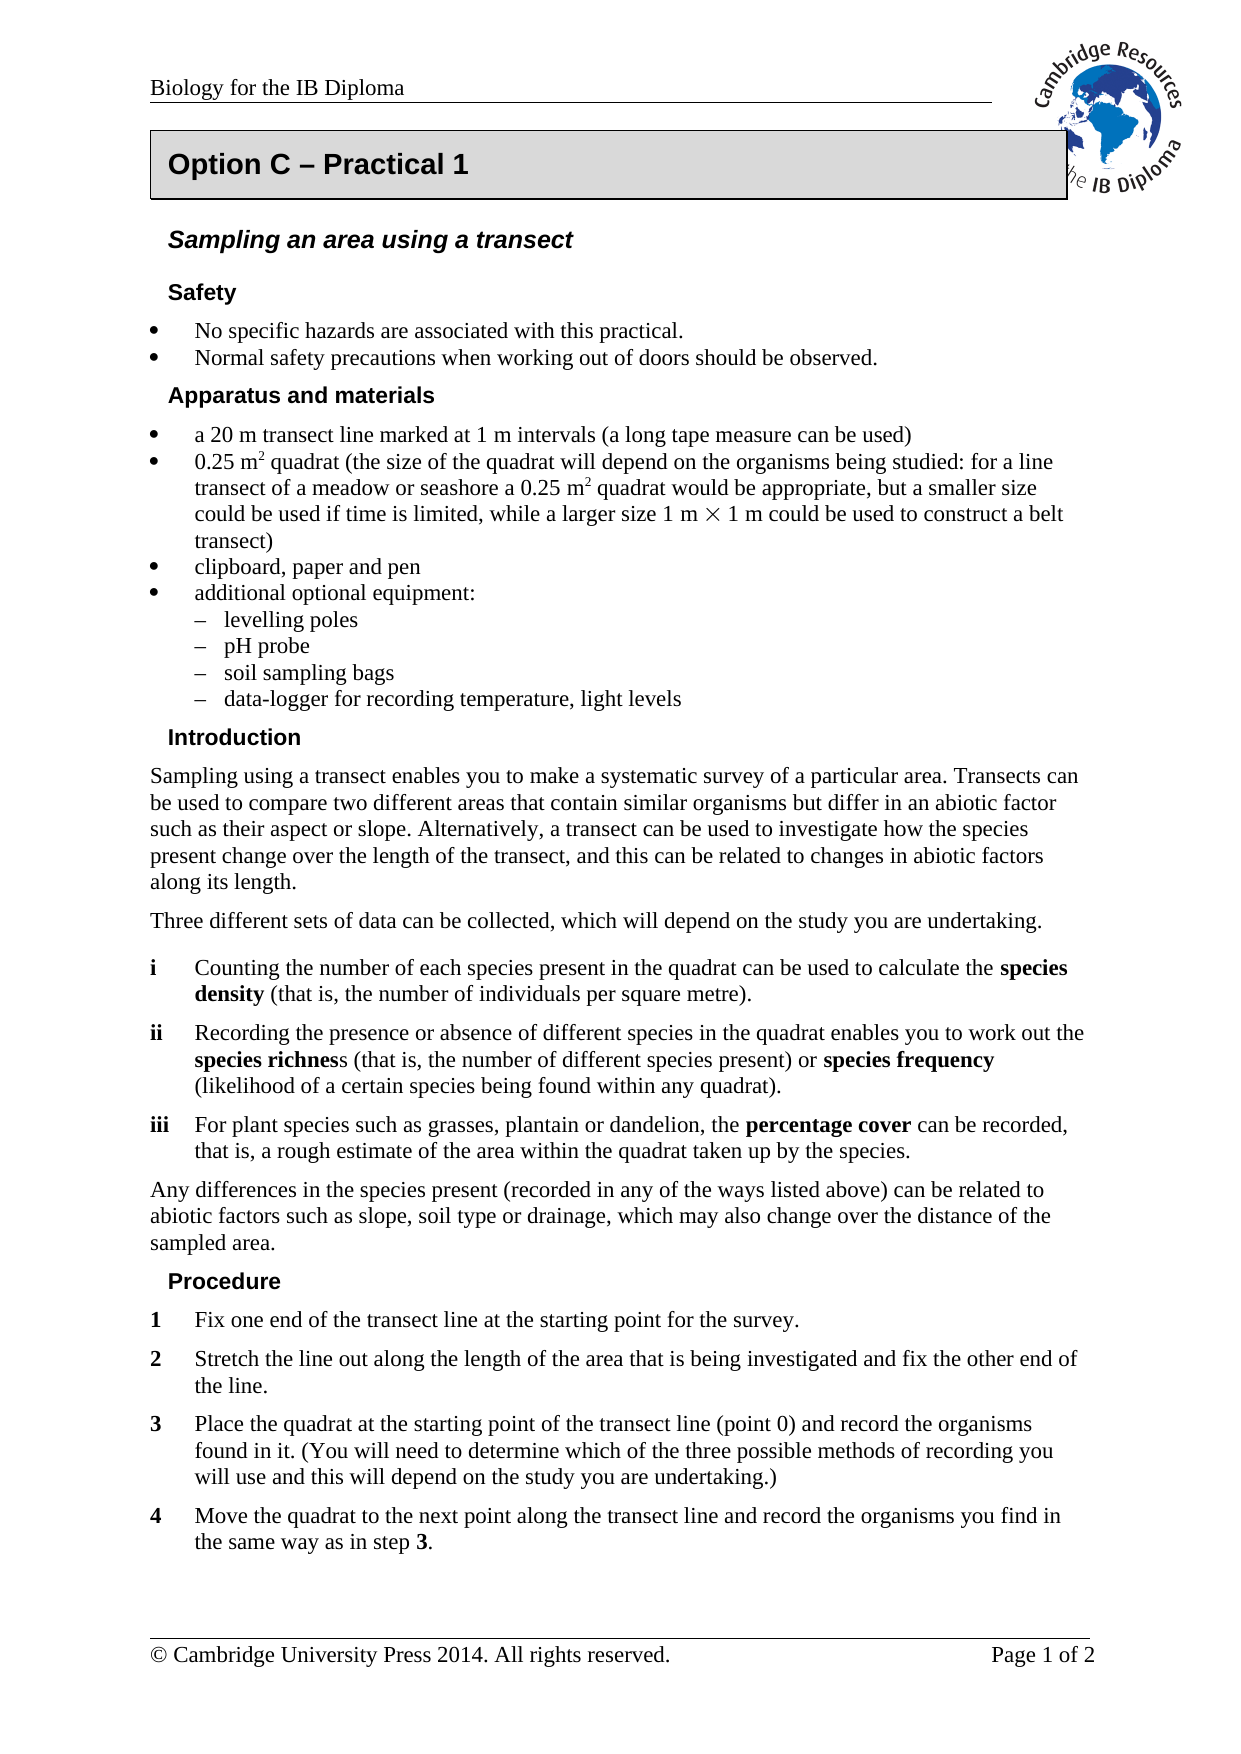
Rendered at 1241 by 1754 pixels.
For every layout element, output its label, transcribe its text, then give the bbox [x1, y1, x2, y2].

text Any differences in the species present (recorded in any of the ways listed above) can be related to abiotic factors such as slope, soil type or drainage, which may also change over the distance of the sampled area. [150, 1176, 1090, 1255]
text 1 Fix one end of the transect line at the starting point for the survey. [150, 1306, 1090, 1333]
text Sampling using a transect enables you to make a systematic survey of a particular area. Transects can be used to compare two different areas that contain similar organisms but differ in an abiotic factor such as their aspect or slope. Alternatively, a transect can be used to investigate how the species present change over the length of the transect, and this can be related to changes in abiotic factors along its length. [150, 763, 1090, 894]
list – pH probe [150, 632, 1090, 658]
text ii Recording the presence or absence of different species in the quadrat enables you to work out the species richness (that is, the number of different species present) or species frequency (likelihood of a certain species being found within any quadrat). [150, 1019, 1090, 1098]
subtitle Apparatus and materials [168, 382, 1049, 409]
text Three different sets of data can be collected, which will depend on the study you are undertaking. [150, 907, 1090, 933]
subtitle Procedure [168, 1268, 1049, 1294]
text iii For plant species such as grasses, plantain or dandelion, the percentage cover can be recorded, that is, a rough estimate of the area within the quadrat taken up by the species. [150, 1111, 1090, 1163]
list No specific hazards are associated with this practical. [150, 317, 1090, 344]
text i Counting the number of each species present in the quadrat can be used to calculate the species density (that is, the number of individuals per square metre). [150, 954, 1090, 1007]
list – data-logger for recording temperature, light levels [150, 685, 1090, 711]
list 0.25 m2 quadrat (the size of the quadrat will depend on the organisms being studied: for a line transect of a meadow or seashore a 0.25 m2 quadrat would be appropriate, but a smaller size could be used if time is limited, while a larger size 1 m 1 m could be used to construct a belt transect) [150, 448, 1090, 553]
subtitle Option C – Practical 1 [151, 131, 1066, 198]
list Normal safety precautions when working out of doors should be observed. [150, 344, 1090, 370]
text 3 Place the quadrat at the starting point of the transect line (point 0) and record the organisms found in it. (You will need to determine which of the three possible methods of recording you will use and this will depend on the study you are undertaking.) [150, 1411, 1090, 1489]
list clipboard, paper and pen [150, 553, 1090, 579]
list a 20 m transect line marked at 1 m intervals (a long tape measure can be used) [150, 421, 1090, 448]
subtitle Introduction [168, 724, 1049, 750]
picture [1034, 41, 1182, 194]
list – levelling poles [150, 606, 1090, 632]
text 2 Stretch the line out along the length of the area that is being investigated and fix the other end of the line. [150, 1345, 1090, 1398]
list – soil sampling bags [150, 658, 1090, 685]
subtitle Sampling an area using a transect [168, 225, 1049, 253]
subtitle Safety [168, 278, 1049, 305]
list additional optional equipment: [150, 579, 1090, 606]
text 4 Move the quadrat to the next point along the transect line and record the organisms you find in the same way as in step 3. [150, 1502, 1090, 1555]
